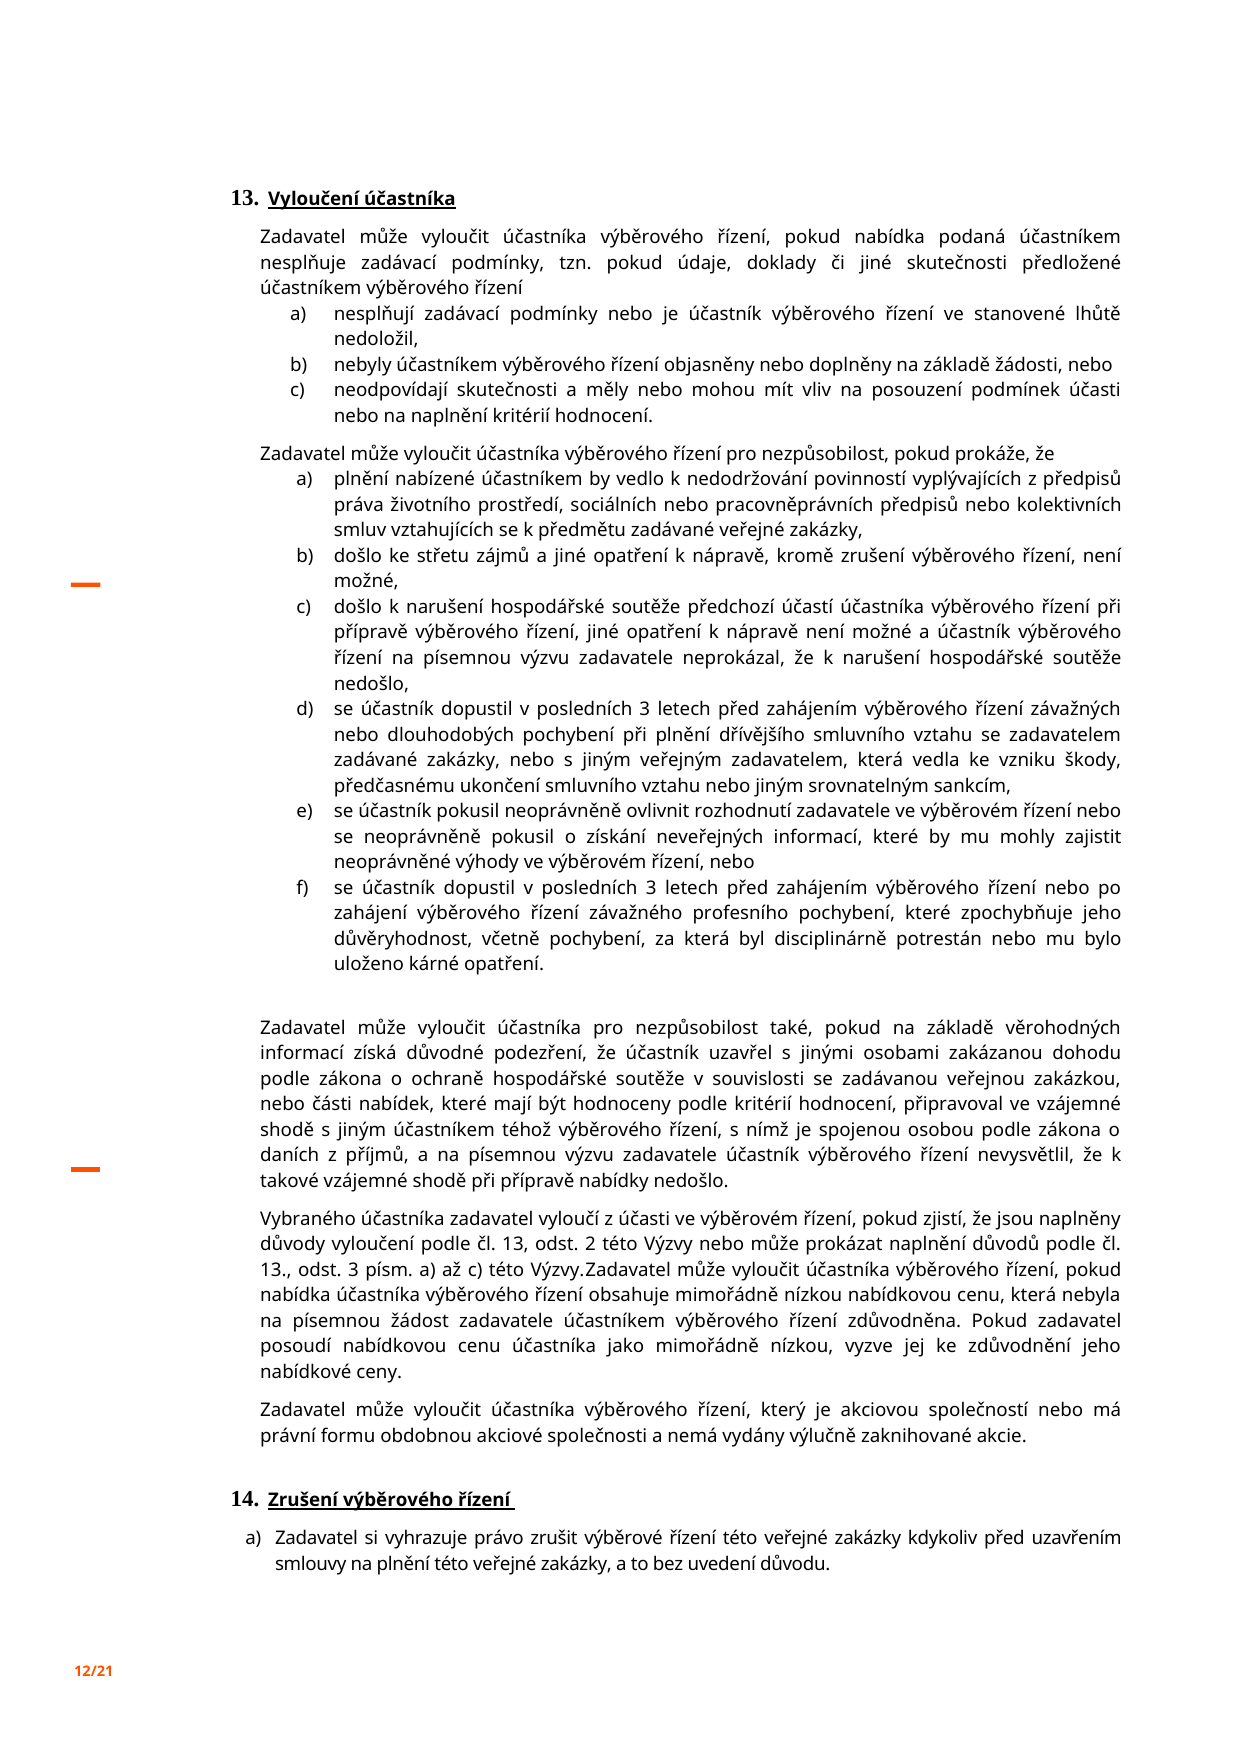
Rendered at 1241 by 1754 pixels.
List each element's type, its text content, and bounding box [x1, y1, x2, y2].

list došlo ke střetu zájmů a jiné opatření k nápravě, kromě zrušení výběrového řízení, není možné, [296, 542, 1122, 593]
list neodpovídají skutečnosti a měly nebo mohou mít vliv na posouzení podmínek účasti nebo na naplnění kritérií hodnocení. [290, 377, 1122, 428]
list Vyloučení účastníka [230, 184, 1122, 211]
list Zadavatel si vyhrazuje právo zrušit výběrové řízení této veřejné zakázky kdykoliv před uzavřením smlouvy na plnění této veřejné zakázky, a to bez uvedení důvodu. [245, 1525, 1122, 1576]
list Zrušení výběrového řízení [230, 1485, 1122, 1512]
text Vybraného účastníka zadavatel vyloučí z účasti ve výběrovém řízení, pokud zjistí, že jsou naplněny důvody vyloučení podle čl. 13, odst. 2 této Výzvy nebo může prokázat naplnění důvodů podle čl. 13., odst. 3 písm. a) až c) této Výzvy.Zadavatel může vyloučit účastníka výběrového řízení, pokud nabídka účastníka výběrového řízení obsahuje mimořádně nízkou nabídkovou cenu, která nebyla na písemnou žádost zadavatele účastníkem výběrového řízení zdůvodněna. Pokud zadavatel posoudí nabídkovou cenu účastníka jako mimořádně nízkou, vyzve jej ke zdůvodnění jeho nabídkové ceny. [260, 1205, 1122, 1384]
text Zadavatel může vyloučit účastníka výběrového řízení, pokud nabídka podaná účastníkem nesplňuje zadávací podmínky, tzn. pokud údaje, doklady či jiné skutečnosti předložené účastníkem výběrového řízení [260, 223, 1122, 300]
list plnění nabízené účastníkem by vedlo k nedodržování povinností vyplývajících z předpisů práva životního prostředí, sociálních nebo pracovněprávních předpisů nebo kolektivních smluv vztahujících se k předmětu zadávané veřejné zakázky, [296, 466, 1122, 542]
text Zadavatel může vyloučit účastníka výběrového řízení pro nezpůsobilost, pokud prokáže, že [260, 440, 1122, 466]
list nebyly účastníkem výběrového řízení objasněny nebo doplněny na základě žádosti, nebo [290, 351, 1122, 377]
list nesplňují zadávací podmínky nebo je účastník výběrového řízení ve stanovené lhůtě nedoložil, [290, 300, 1122, 351]
list se účastník pokusil neoprávněně ovlivnit rozhodnutí zadavatele ve výběrovém řízení nebo se neoprávněně pokusil o získání neveřejných informací, které by mu mohly zajistit neoprávněné výhody ve výběrovém řízení, nebo [296, 797, 1122, 874]
text Zadavatel může vyloučit účastníka pro nezpůsobilost také, pokud na základě věrohodných informací získá důvodné podezření, že účastník uzavřel s jinými osobami zakázanou dohodu podle zákona o ochraně hospodářské soutěže v souvislosti se zadávanou veřejnou zakázkou, nebo části nabídek, které mají být hodnoceny podle kritérií hodnocení, připravoval ve vzájemné shodě s jiným účastníkem téhož výběrového řízení, s nímž je spojenou osobou podle zákona o daních z příjmů, a na písemnou výzvu zadavatele účastník výběrového řízení nevysvětlil, že k takové vzájemné shodě při přípravě nabídky nedošlo. [260, 1014, 1122, 1193]
list došlo k narušení hospodářské soutěže předchozí účastí účastníka výběrového řízení při přípravě výběrového řízení, jiné opatření k nápravě není možné a účastník výběrového řízení na písemnou výzvu zadavatele neprokázal, že k narušení hospodářské soutěže nedošlo, [296, 593, 1122, 695]
list se účastník dopustil v posledních 3 letech před zahájením výběrového řízení závažných nebo dlouhodobých pochybení při plnění dřívějšího smluvního vztahu se zadavatelem zadávané zakázky, nebo s jiným veřejným zadavatelem, která vedla ke vzniku škody, předčasnému ukončení smluvního vztahu nebo jiným srovnatelným sankcím, [296, 695, 1122, 797]
text Zadavatel může vyloučit účastníka výběrového řízení, který je akciovou společností nebo má právní formu obdobnou akciové společnosti a nemá vydány výlučně zaknihované akcie. [260, 1396, 1122, 1447]
list se účastník dopustil v posledních 3 letech před zahájením výběrového řízení nebo po zahájení výběrového řízení závažného profesního pochybení, které zpochybňuje jeho důvěryhodnost, včetně pochybení, za která byl disciplinárně potrestán nebo mu bylo uloženo kárné opatření. [296, 874, 1122, 976]
